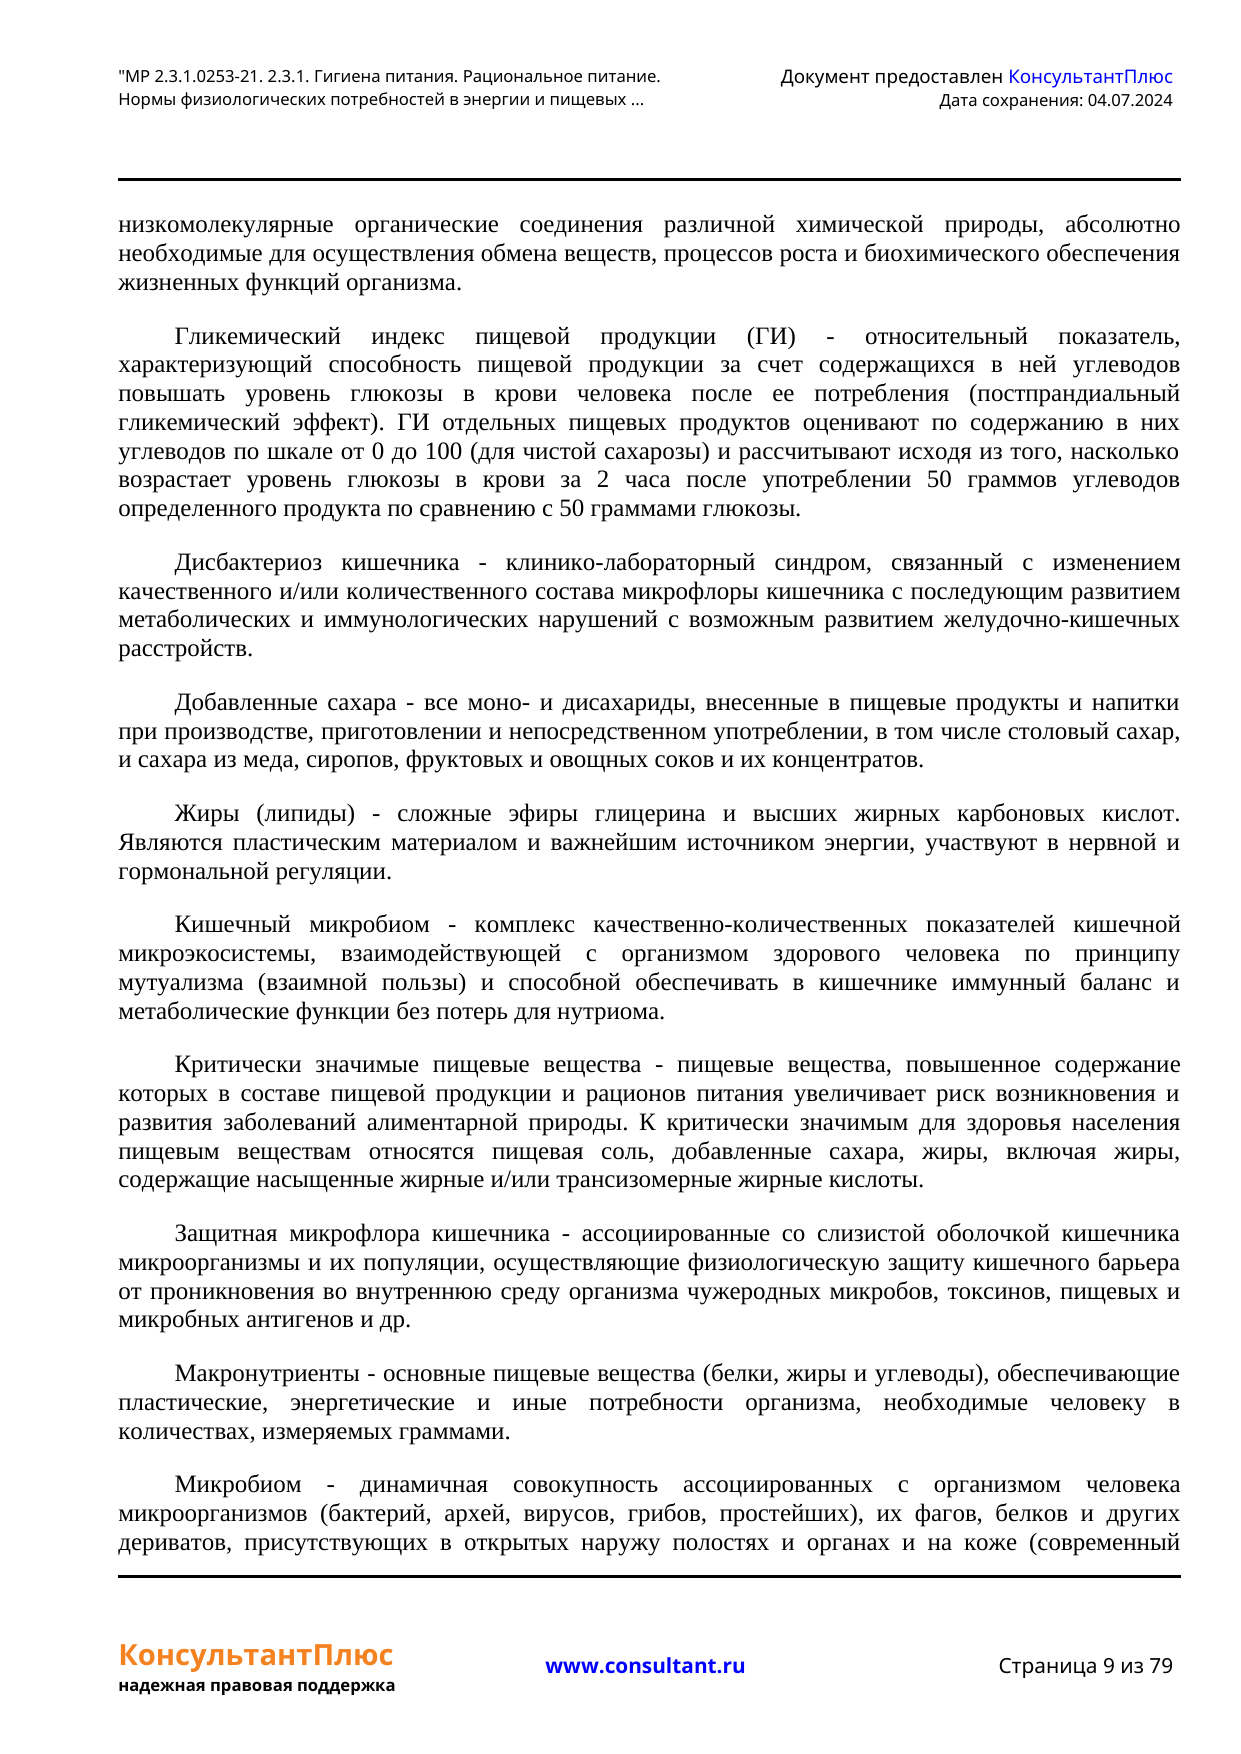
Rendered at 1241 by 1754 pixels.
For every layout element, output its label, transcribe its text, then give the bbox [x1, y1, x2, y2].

text Критически значимые пищевые вещества - пищевые вещества, повышенное содержание которых в составе пищевой продукции и рационов питания увеличивает риск возникновения и развития заболеваний алиментарной природы. К критически значимым для здоровья населения пищевым веществам относятся пищевая соль, добавленные сахара, жиры, включая жиры, содержащие насыщенные жирные и/или трансизомерные жирные кислоты. [118, 1049, 1181, 1193]
text Жиры (липиды) - сложные эфиры глицерина и высших жирных карбоновых кислот. Являются пластическим материалом и важнейшим источником энергии, участвуют в нервной и гормональной регуляции. [118, 798, 1181, 884]
text Гликемический индекс пищевой продукции (ГИ) - относительный показатель, характеризующий способность пищевой продукции за счет содержащихся в ней углеводов повышать уровень глюкозы в крови человека после ее потребления (постпрандиальный гликемический эффект). ГИ отдельных пищевых продуктов оценивают по содержанию в них углеводов по шкале от 0 до 100 (для чистой сахарозы) и рассчитывают исходя из того, насколько возрастает уровень глюкозы в крови за 2 часа после употреблении 50 граммов углеводов определенного продукта по сравнению с 50 граммами глюкозы. [118, 321, 1181, 522]
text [118, 209, 1181, 296]
text Дисбактериоз кишечника - клинико-лабораторный синдром, связанный с изменением качественного и/или количественного состава микрофлоры кишечника с последующим развитием метаболических и иммунологических нарушений с возможным развитием желудочно-кишечных расстройств. [118, 547, 1181, 662]
text Кишечный микробиом - комплекс качественно-количественных показателей кишечной микроэкосистемы, взаимодействующей с организмом здорового человека по принципу мутуализма (взаимной пользы) и способной обеспечивать в кишечнике иммунный баланс и метаболические функции без потерь для нутриома. [118, 909, 1181, 1024]
text Добавленные сахара - все моно- и дисахариды, внесенные в пищевые продукты и напитки при производстве, приготовлении и непосредственном употреблении, в том числе столовый сахар, и сахара из меда, сиропов, фруктовых и овощных соков и их концентратов. [118, 687, 1181, 773]
text Защитная микрофлора кишечника - ассоциированные со слизистой оболочкой кишечника микроорганизмы и их популяции, осуществляющие физиологическую защиту кишечного барьера от проникновения во внутреннюю среду организма чужеродных микробов, токсинов, пищевых и микробных антигенов и др. [118, 1218, 1181, 1333]
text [118, 1469, 1181, 1556]
text Макронутриенты - основные пищевые вещества (белки, жиры и углеводы), обеспечивающие пластические, энергетические и иные потребности организма, необходимые человеку в количествах, измеряемых граммами. [118, 1358, 1181, 1444]
